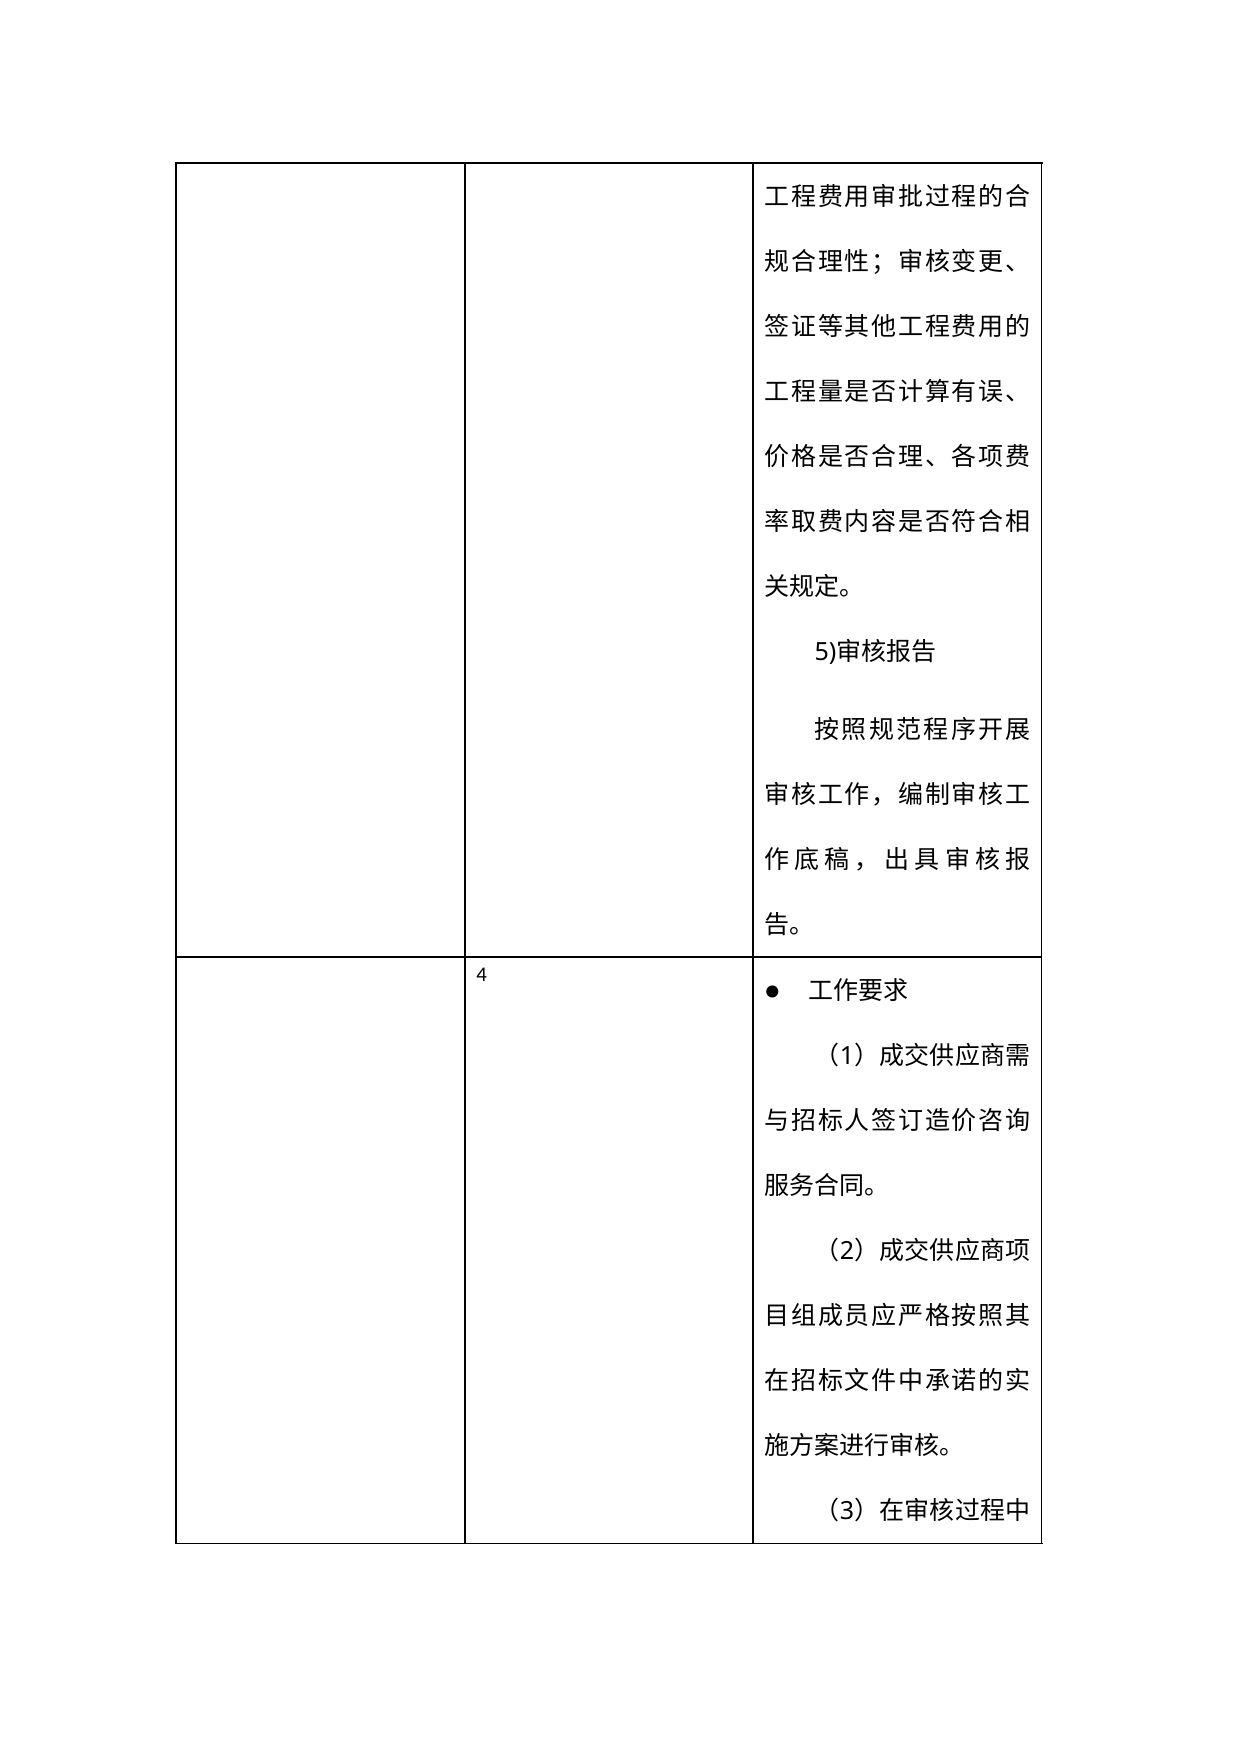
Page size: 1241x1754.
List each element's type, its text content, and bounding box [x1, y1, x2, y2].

table_cell 3 [466, 164, 752, 956]
table_cell [177, 958, 464, 1543]
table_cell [754, 164, 1041, 956]
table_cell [754, 958, 1041, 1543]
table_cell [177, 164, 464, 956]
table_cell 4 [466, 958, 752, 1543]
